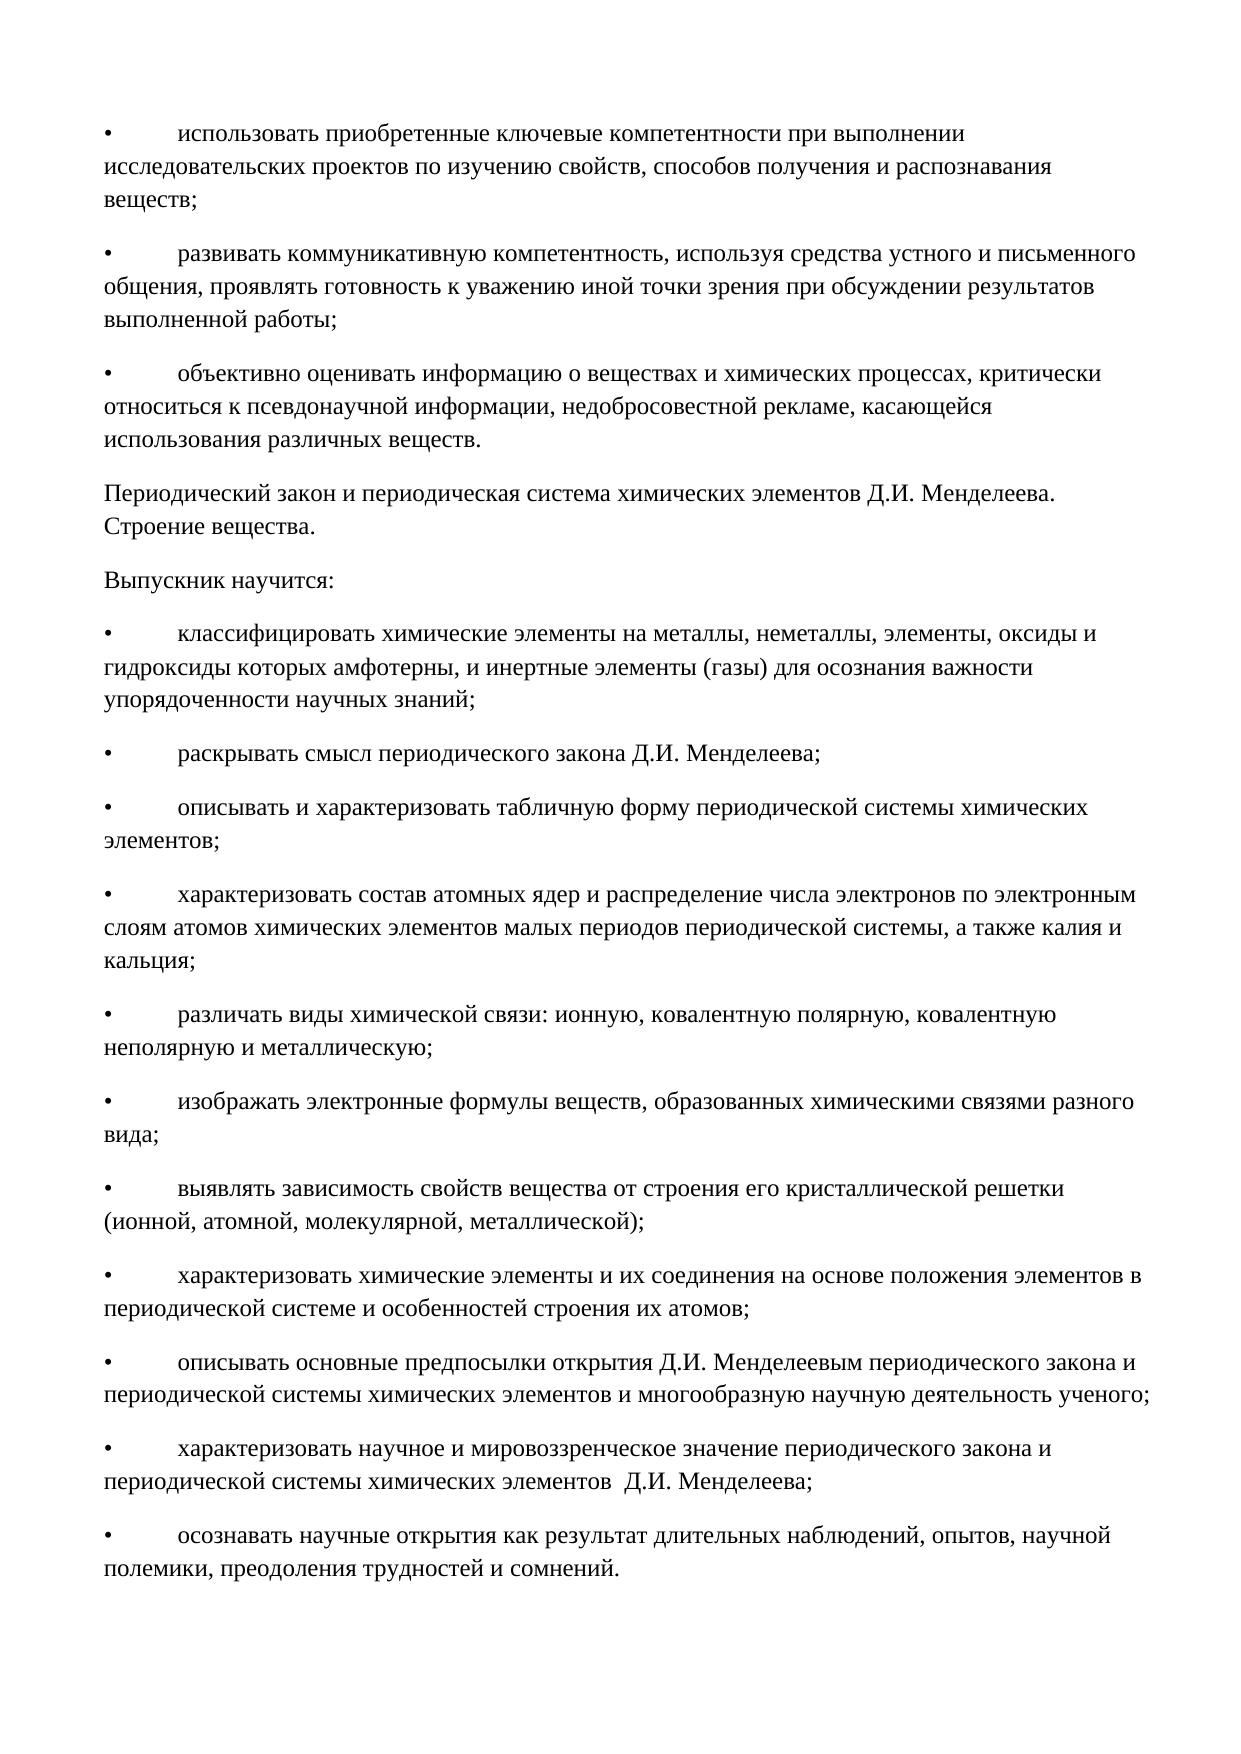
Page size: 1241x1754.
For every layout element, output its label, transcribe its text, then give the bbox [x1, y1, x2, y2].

text • раскрывать смысл периодического закона Д.И. Менделеева; [103, 738, 1152, 767]
text • классифицировать химические элементы на металлы, неметаллы, элементы, оксиды и гидроксиды которых амфотерны, и инертные элементы (газы) для осознания важности упорядоченности научных знаний; [103, 618, 1152, 713]
text • характеризовать химические элементы и их соединения на основе положения элементов в периодической системе и особенностей строения их атомов; [103, 1260, 1152, 1321]
text • использовать приобретенные ключевые компетентности при выполнении исследовательских проектов по изучению свойств, способов получения и распознавания веществ; [103, 118, 1152, 213]
text • развивать коммуникативную компетентность, используя средства устного и письменного общения, проявлять готовность к уважению иной точки зрения при обсуждении результатов выполненной работы; [103, 238, 1152, 333]
text • различать виды химической связи: ионную, ковалентную полярную, ковалентную неполярную и металлическую; [103, 999, 1152, 1061]
text • изображать электронные формулы веществ, образованных химическими связями разного вида; [103, 1086, 1152, 1148]
text • характеризовать состав атомных ядер и распределение числа электронов по электронным слоям атомов химических элементов малых периодов периодической системы, а также калия и кальция; [103, 879, 1152, 974]
text Выпускник научится: [103, 565, 1152, 593]
text • объективно оценивать информацию о веществах и химических процессах, критически относиться к псевдонаучной информации, недобросовестной рекламе, касающейся использования различных веществ. [103, 358, 1152, 453]
text • описывать основные предпосылки открытия Д.И. Менделеевым периодического закона и периодической системы химических элементов и многообразную научную деятельность ученого; [103, 1347, 1152, 1408]
text • описывать и характеризовать табличную форму периодической системы химических элементов; [103, 792, 1152, 854]
text Периодический закон и периодическая система химических элементов Д.И. Менделеева. Строение вещества. [103, 478, 1152, 539]
text • выявлять зависимость свойств вещества от строения его кристаллической решетки (ионной, атомной, молекулярной, металлической); [103, 1173, 1152, 1234]
text • осознавать научные открытия как результат длительных наблюдений, опытов, научной полемики, преодоления трудностей и сомнений. [103, 1520, 1152, 1582]
text • характеризовать научное и мировоззренческое значение периодического закона и периодической системы химических элементов Д.И. Менделеева; [103, 1433, 1152, 1495]
